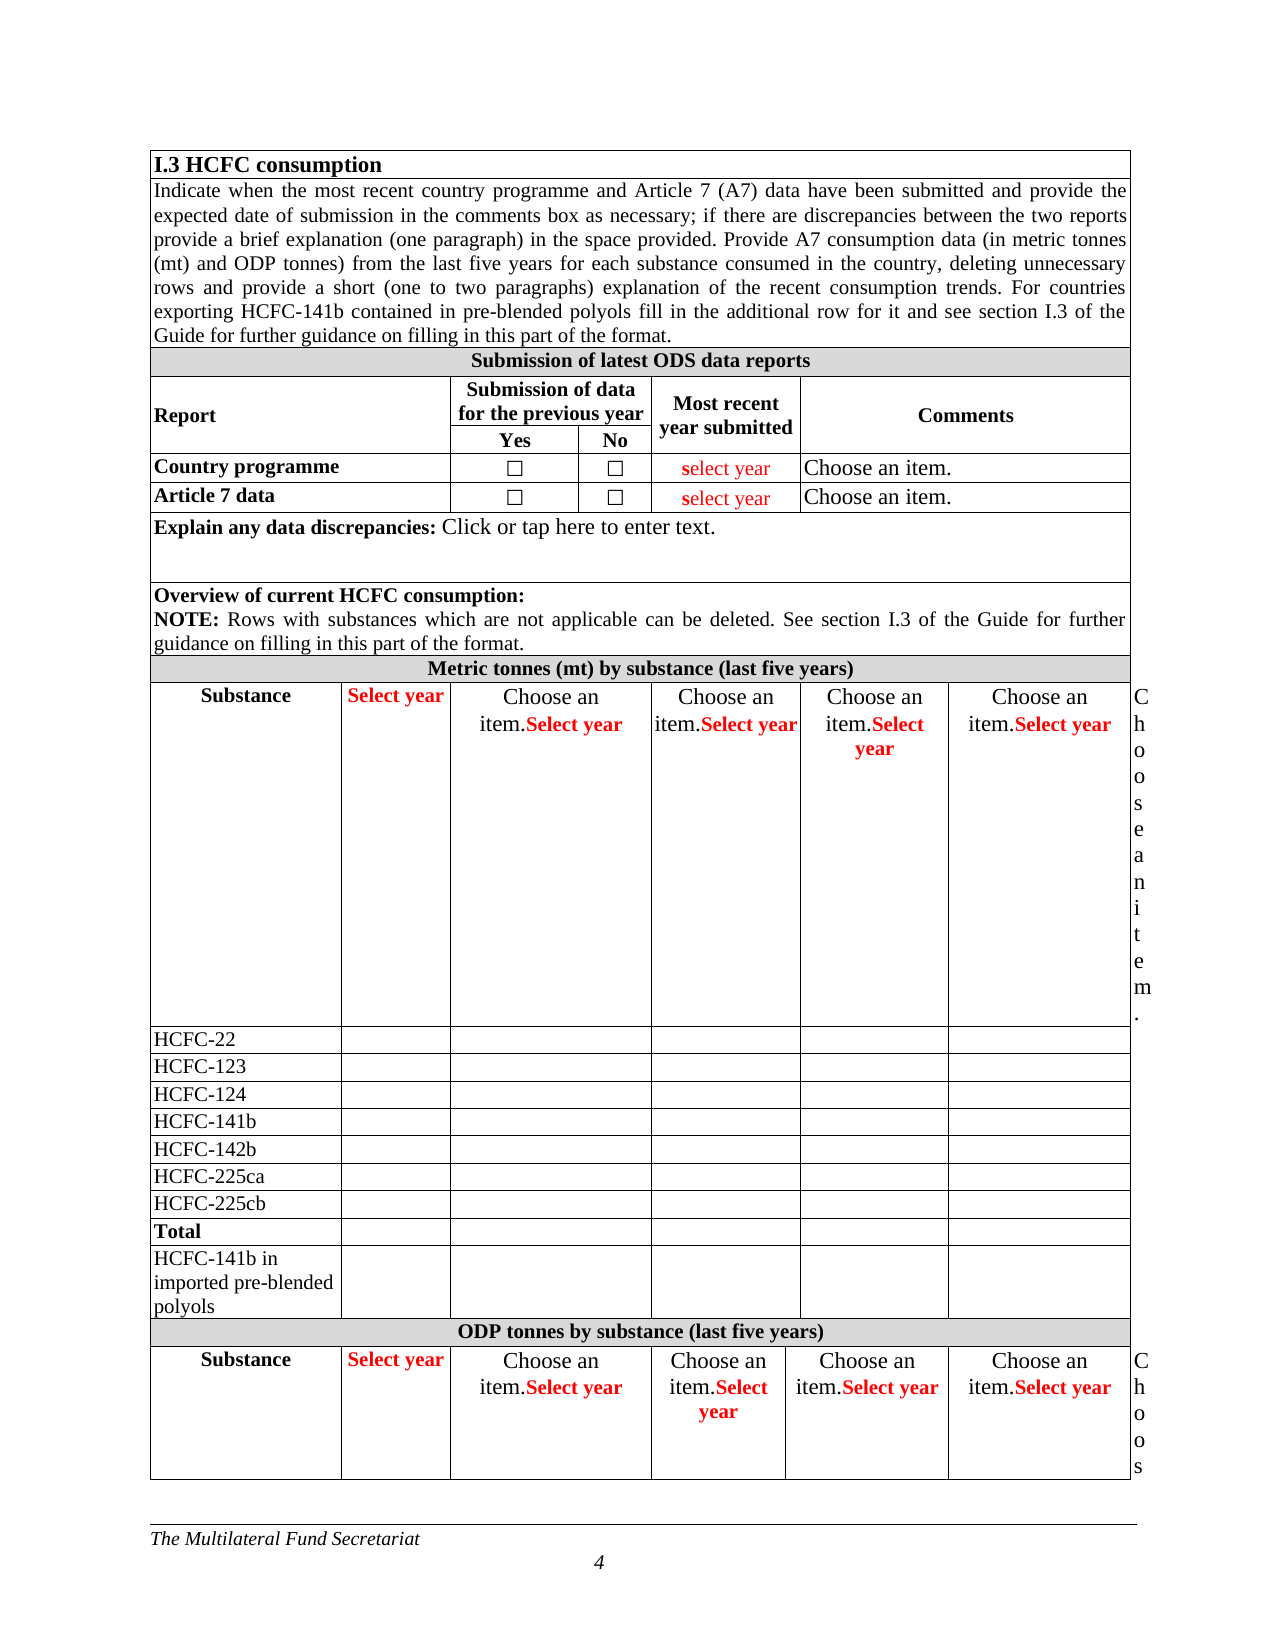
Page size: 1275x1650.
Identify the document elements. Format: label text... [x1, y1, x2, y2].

table_cell HCFC-123 [151, 1054, 341, 1081]
table_cell [451, 1191, 651, 1218]
table_cell [949, 1109, 1130, 1135]
table_cell Report [151, 377, 450, 453]
table_cell [801, 1246, 948, 1318]
table_cell [949, 1164, 1130, 1190]
table_cell Explain any data discrepancies: [151, 513, 1130, 582]
table_cell [342, 1027, 450, 1053]
table_cell [652, 1136, 800, 1163]
table_cell [801, 1219, 948, 1245]
table_cell ODP tonnes by substance (last five years) [151, 1319, 1130, 1346]
table_cell [801, 1191, 948, 1218]
table_cell [451, 483, 578, 512]
table_cell Yes [451, 426, 578, 453]
table_cell [451, 1219, 651, 1245]
table_cell [342, 1054, 450, 1081]
table_cell Metric tonnes (mt) by substance (last five years) [151, 656, 1130, 682]
table_cell [801, 483, 1130, 512]
table_cell [451, 1164, 651, 1190]
table_cell [451, 1082, 651, 1108]
table_cell HCFC-124 [151, 1082, 341, 1108]
table_cell [342, 1246, 450, 1318]
table_cell [949, 1082, 1130, 1108]
table_cell [801, 1054, 948, 1081]
table_cell [801, 683, 948, 1026]
table_cell HCFC-141b [151, 1109, 341, 1135]
table_cell Total [151, 1219, 341, 1245]
table_cell [801, 454, 1130, 482]
table_cell [451, 1027, 651, 1053]
table_cell [652, 1347, 785, 1478]
table_cell [652, 454, 800, 482]
table_cell [342, 1164, 450, 1190]
table_cell [579, 483, 651, 512]
table_cell [801, 1027, 948, 1053]
table_cell [786, 1347, 948, 1478]
table_cell [949, 1191, 1130, 1218]
table_cell [451, 1347, 651, 1478]
table_cell Submission of data for the previous year [451, 377, 651, 425]
table_cell [801, 1082, 948, 1108]
table_cell No [579, 426, 651, 453]
table_cell [652, 1054, 800, 1081]
table_cell [652, 483, 800, 512]
table_cell [949, 1246, 1130, 1318]
table_cell [342, 1109, 450, 1135]
table_cell Most recent year submitted [652, 377, 800, 453]
table_cell [801, 1136, 948, 1163]
table_cell Article 7 data [151, 483, 450, 512]
table_cell Substance [151, 1347, 341, 1478]
table_cell [342, 683, 450, 1026]
table_cell [342, 1219, 450, 1245]
table_cell Submission of latest ODS data reports [151, 348, 1130, 376]
table_cell Country programme [151, 454, 450, 482]
table_cell [451, 1136, 651, 1163]
table_cell [652, 683, 800, 1026]
table_cell [451, 1054, 651, 1081]
table_cell [652, 1082, 800, 1108]
table_cell [652, 1219, 800, 1245]
table_cell Indicate when the most recent country programme and Article 7 (A7) data have been submitted and provide the expected date of submission in the comments box as necessary; if there are discrepancies between the two reports provide a brief explanation (one paragraph) in the space provided. Provide A7 consumption data (in metric tonnes (mt) and ODP tonnes) from the last five years for each substance consumed in the country, deleting unnecessary rows and provide a short (one to two paragraphs) explanation of the recent consumption trends. For countries exporting HCFC-141b contained in pre-blended polyols fill in the additional row for it and see section I.3 of the Guide for further guidance on filling in this part of the format. [151, 179, 1130, 347]
table_cell [949, 1219, 1130, 1245]
table_cell [579, 454, 651, 482]
table_cell [949, 1347, 1130, 1478]
table_cell Comments [801, 377, 1130, 453]
table_cell [949, 683, 1130, 1026]
table_cell Overview of current HCFC consumption: NOTE: Rows with substances which are not applicable can be deleted. See section I.3 of the Guide for further guidance on filling in this part of the format. [151, 583, 1130, 655]
table_cell [652, 1109, 800, 1135]
table_cell [342, 1347, 450, 1478]
table_cell Substance [151, 683, 341, 1026]
table_cell HCFC-225ca [151, 1164, 341, 1190]
table_cell [451, 1109, 651, 1135]
table_cell [342, 1136, 450, 1163]
table_cell [801, 1109, 948, 1135]
table_cell [801, 1164, 948, 1190]
table_cell I.3 HCFC consumption [151, 151, 1130, 177]
table_cell HCFC-225cb [151, 1191, 341, 1218]
table_cell [342, 1191, 450, 1218]
table_cell [342, 1082, 450, 1108]
table_cell [652, 1027, 800, 1053]
table_cell HCFC-22 [151, 1027, 341, 1053]
table_cell [652, 1246, 800, 1318]
table_cell [949, 1054, 1130, 1081]
table_cell [652, 1191, 800, 1218]
table_cell [949, 1027, 1130, 1053]
table_cell HCFC-141b in imported pre-blended polyols [151, 1246, 341, 1318]
table_cell [451, 1246, 651, 1318]
table_cell [949, 1136, 1130, 1163]
table_cell [451, 454, 578, 482]
table_cell HCFC-142b [151, 1136, 341, 1163]
table_cell [451, 683, 651, 1026]
table_cell [652, 1164, 800, 1190]
